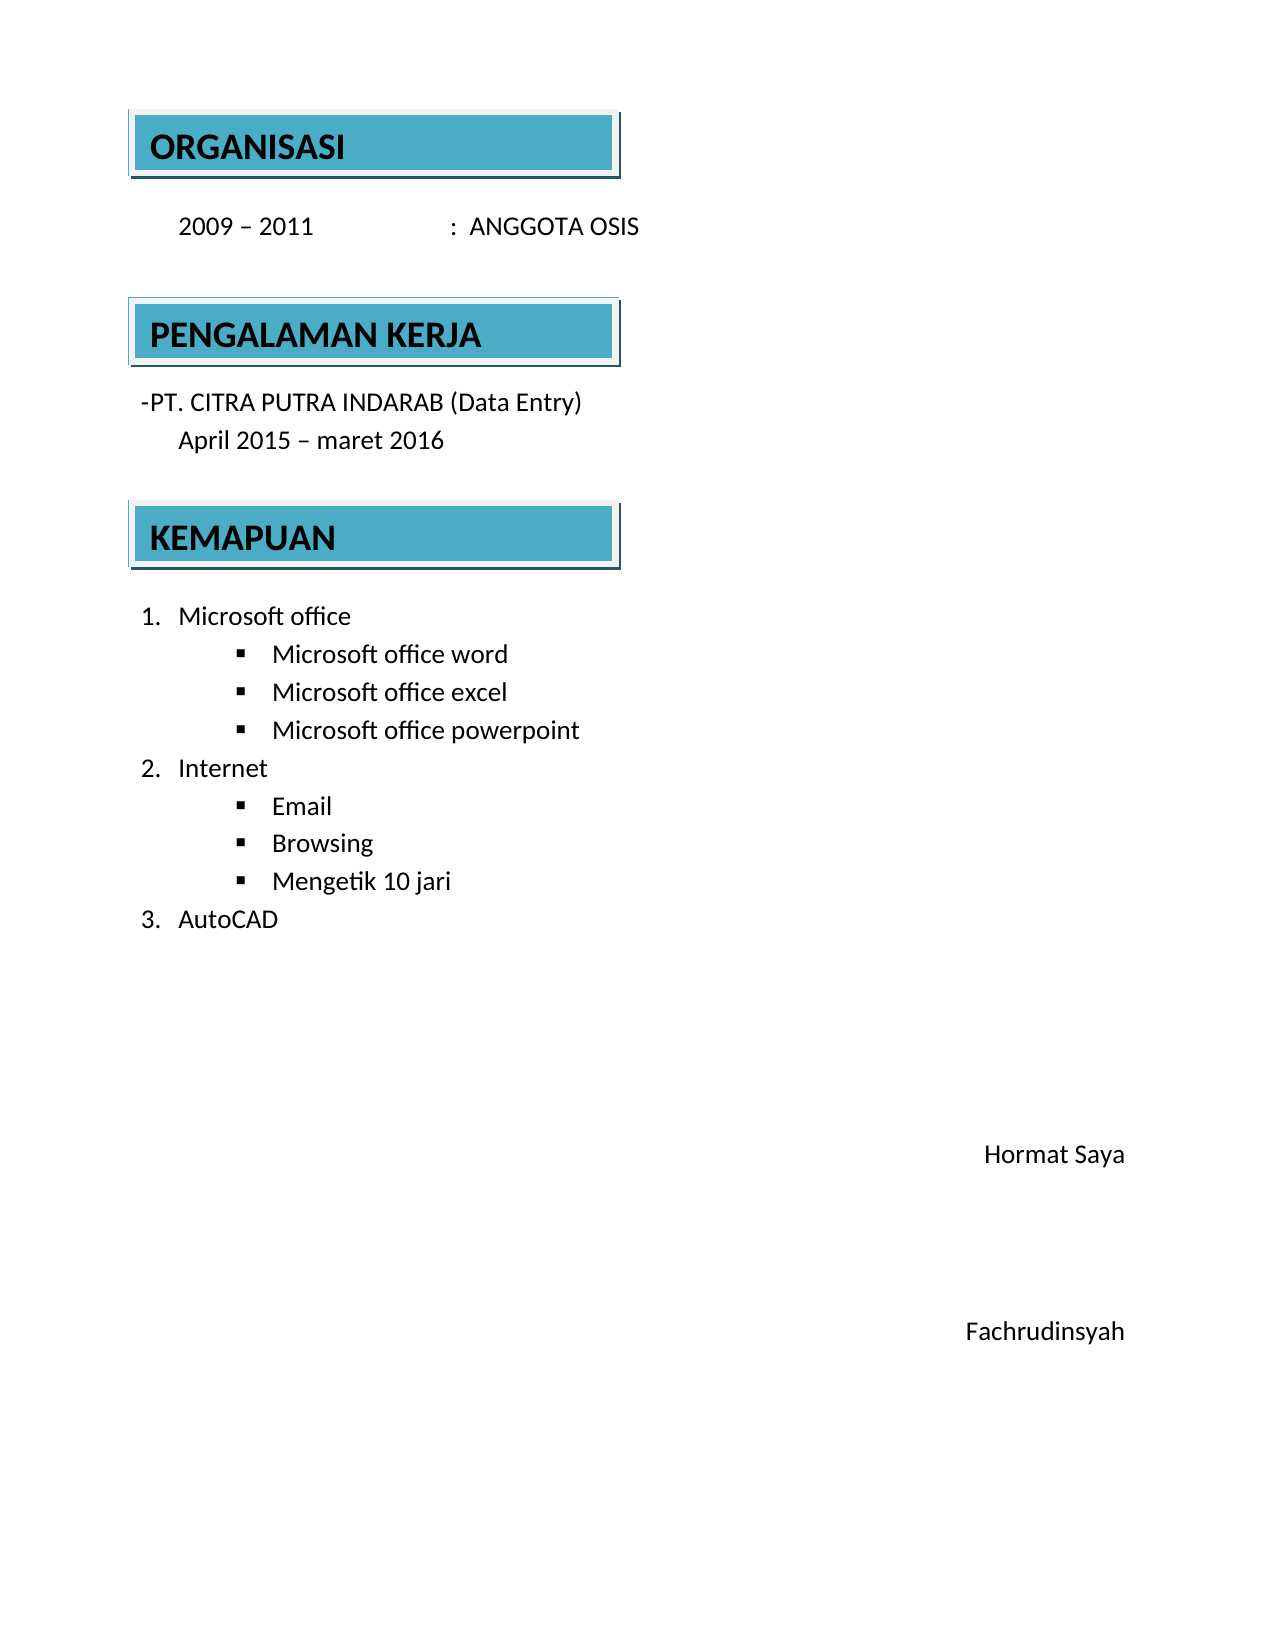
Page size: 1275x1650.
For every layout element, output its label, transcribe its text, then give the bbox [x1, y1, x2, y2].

list Browsing [234, 827, 1125, 860]
list Microsoft office [141, 599, 1125, 632]
text 2009 – 2011 : ANGGOTA OSIS [178, 209, 1125, 242]
list Internet [141, 751, 1125, 784]
list PT. CITRA PUTRA INDARAB (Data Entry) [141, 385, 1125, 418]
list Microsoft office powerpoint [234, 713, 1125, 746]
list April 2015 – maret 2016 [178, 423, 1125, 456]
list Microsoft office excel [234, 675, 1125, 708]
list Microsoft office word [234, 637, 1125, 670]
list AutoCAD [141, 902, 1125, 936]
list Email [234, 789, 1125, 822]
text Fachrudinsyah [150, 1314, 1125, 1347]
list Mengetik 10 jari [234, 864, 1125, 898]
text Hormat Saya [150, 1137, 1125, 1171]
